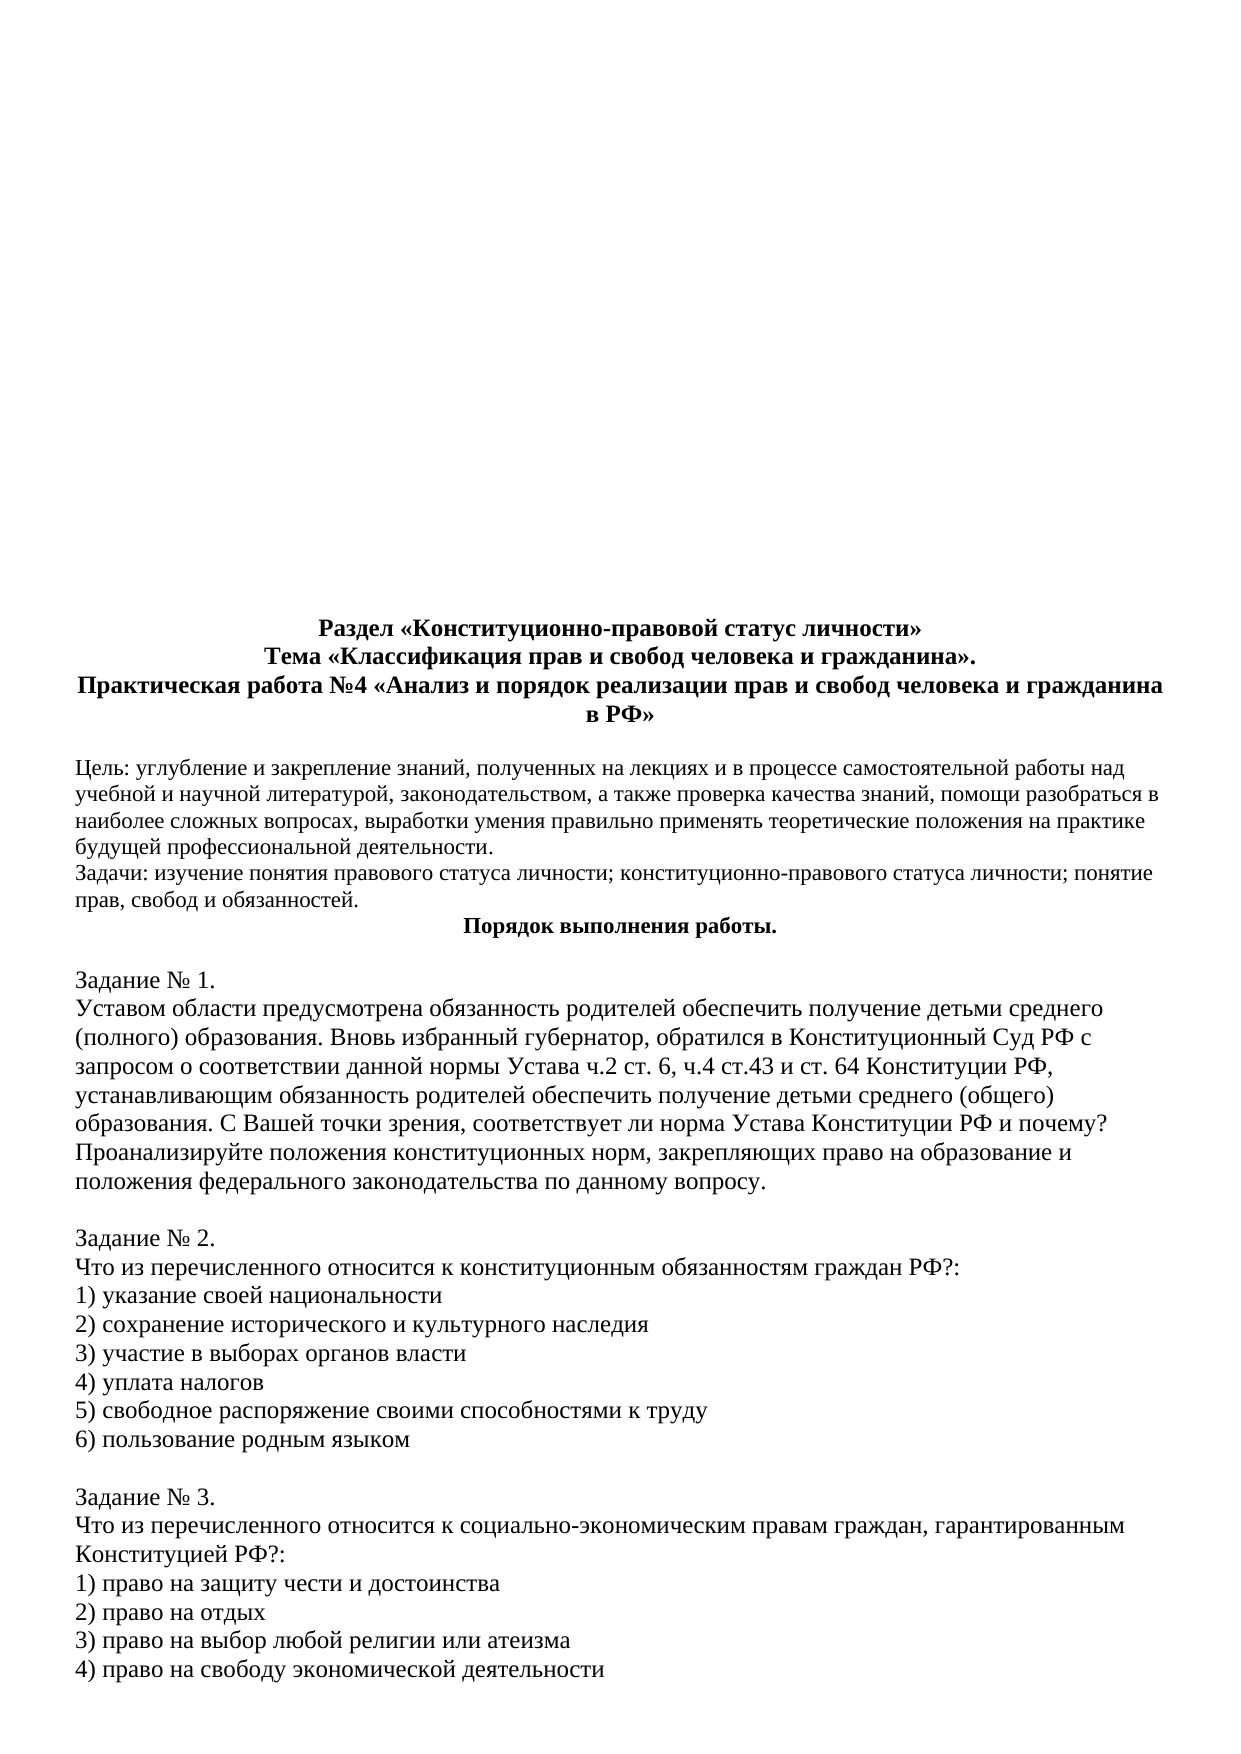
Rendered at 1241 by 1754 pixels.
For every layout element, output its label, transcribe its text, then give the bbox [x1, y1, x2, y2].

text 1) указание своей национальности [75, 1280, 1165, 1309]
text 3) участие в выборах органов власти [75, 1338, 1165, 1367]
text Раздел «Конституционно-правовой статус личности» [75, 613, 1165, 641]
text Задание № 3. [75, 1482, 1165, 1510]
text Цель: углубление и закрепление знаний, полученных на лекциях и в процессе самостоятельной работы над учебной и научной литературой, законодательством, а также проверка качества знаний, помощи разобраться в наиболее сложных вопросах, выработки умения правильно применять теоретические положения на практике будущей профессиональной деятельности. [75, 754, 1165, 859]
text Что из перечисленного относится к социально-экономическим правам граждан, гарантированным Конституцией РФ?: [75, 1510, 1165, 1568]
text Задание № 1. [75, 965, 1165, 993]
text 4) уплата налогов [75, 1367, 1165, 1395]
text 1) право на защиту чести и достоинства [75, 1568, 1165, 1597]
text 3) право на выбор любой религии или атеизма [75, 1625, 1165, 1654]
text 4) право на свободу экономической деятельности [75, 1654, 1165, 1683]
text 6) пользование родным языком [75, 1424, 1165, 1453]
text 2) сохранение исторического и культурного наследия [75, 1309, 1165, 1338]
text Практическая работа №4 «Анализ и порядок реализации прав и свобод человека и гражданина в РФ» [75, 670, 1165, 728]
text 2) право на отдых [75, 1597, 1165, 1625]
text Порядок выполнения работы. [75, 912, 1165, 938]
text Уставом области предусмотрена обязанность родителей обеспечить получение детьми среднего (полного) образования. Вновь избранный губернатор, обратился в Конституционный Суд РФ с запросом о соответствии данной нормы Устава ч.2 ст. 6, ч.4 ст.43 и ст. 64 Конституции РФ, устанавливающим обязанность родителей обеспечить получение детьми среднего (общего) образования. С Вашей точки зрения, соответствует ли норма Устава Конституции РФ и почему? Проанализируйте положения конституционных норм, закрепляющих право на образование и положения федерального законодательства по данному вопросу. [75, 993, 1165, 1195]
text Что из перечисленного относится к конституционным обязанностям граждан РФ?: [75, 1252, 1165, 1280]
text 5) свободное распоряжение своими способностями к труду [75, 1395, 1165, 1424]
text Задание № 2. [75, 1223, 1165, 1252]
text Тема «Классификация прав и свобод человека и гражданина». [75, 641, 1165, 670]
text Задачи: изучение понятия правового статуса личности; конституционно-правового статуса личности; понятие прав, свобод и обязанностей. [75, 859, 1165, 912]
